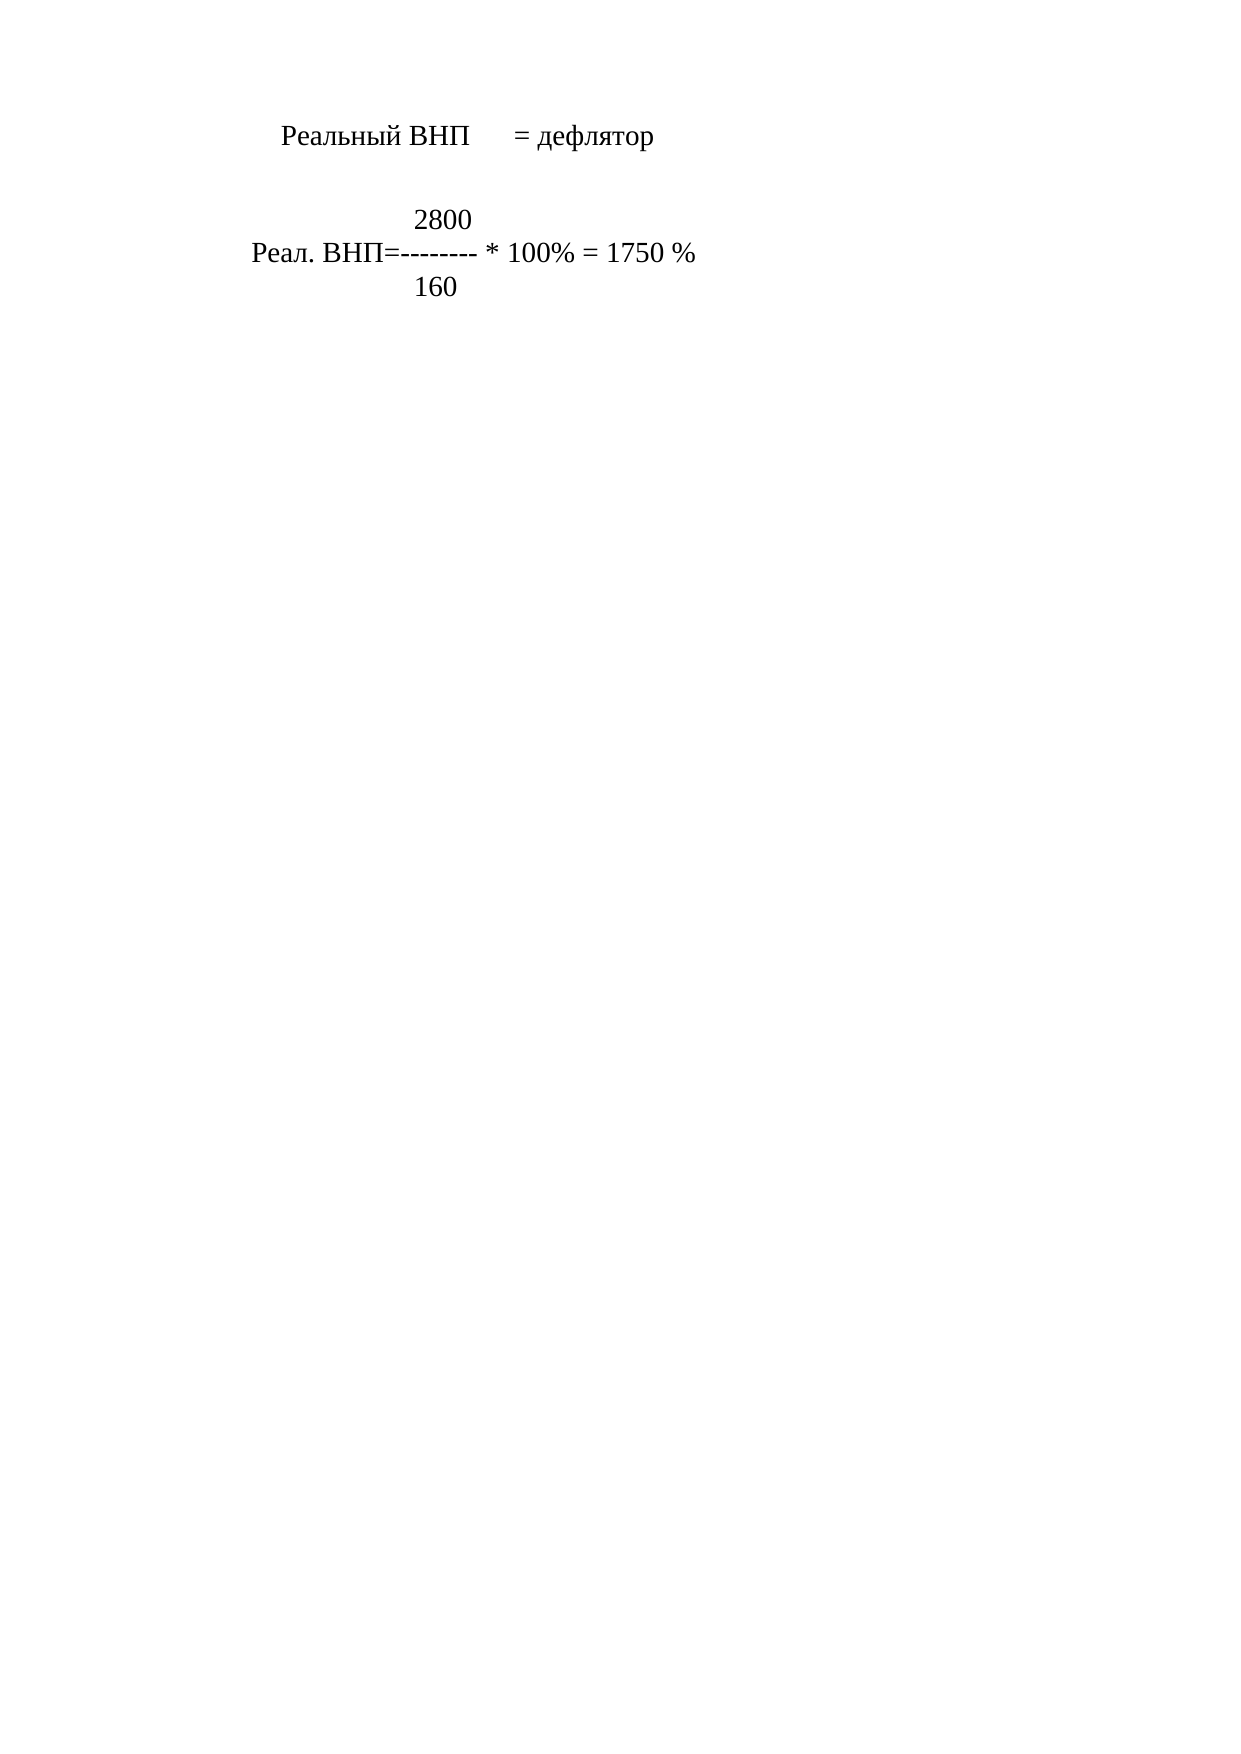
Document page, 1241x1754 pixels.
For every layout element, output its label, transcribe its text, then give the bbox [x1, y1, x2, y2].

text Реал. ВНП=-------- * 100% = 1750 % [177, 236, 1152, 269]
text 160 [177, 269, 1152, 303]
text 2800 [177, 202, 1152, 236]
text Реальный ВНП = дефлятор [177, 118, 1152, 152]
